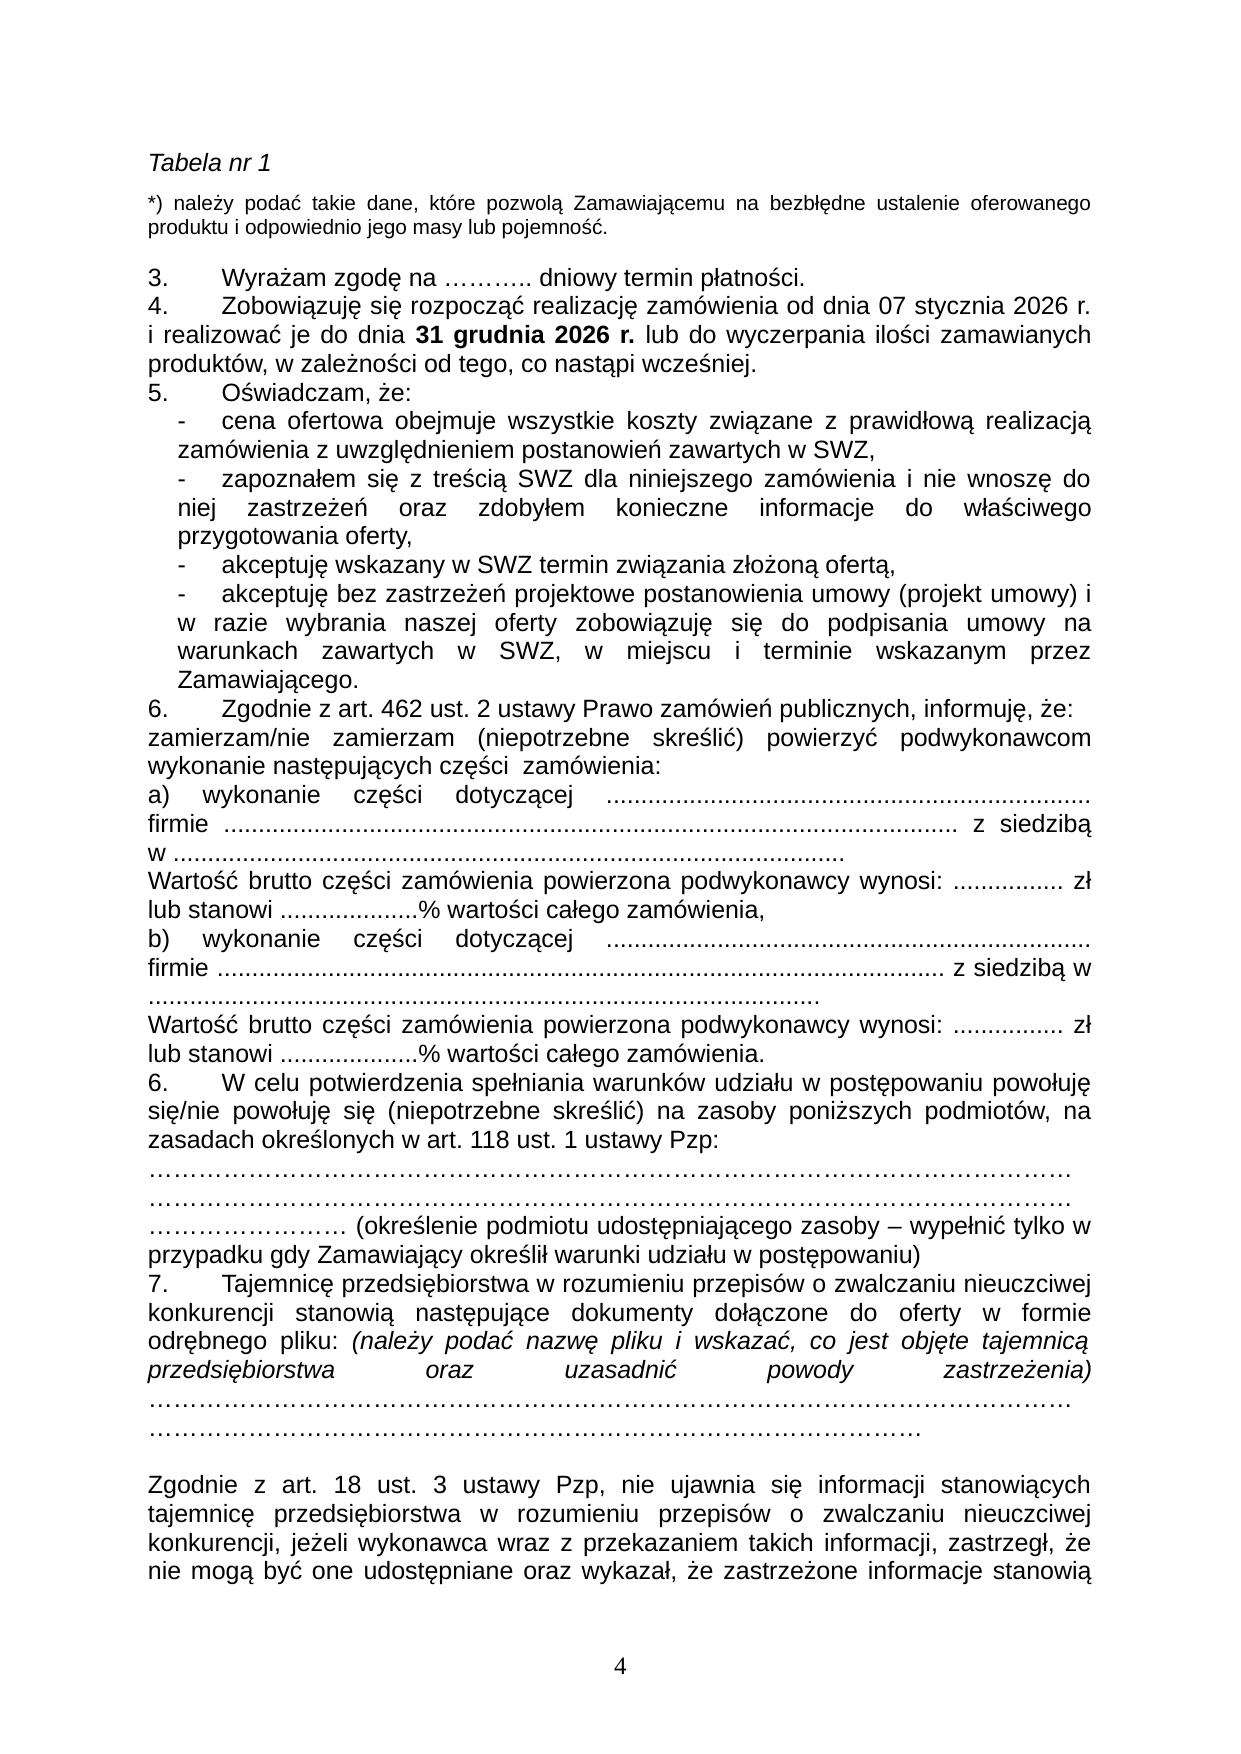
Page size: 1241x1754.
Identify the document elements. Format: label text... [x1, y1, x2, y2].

text zamierzam/nie zamierzam (niepotrzebne skreślić) powierzyć podwykonawcom wykonanie następujących części zamówienia: [148, 723, 1093, 780]
text Tabela nr 1 [148, 148, 1093, 176]
text a) wykonanie części dotyczącej ...................................................................... firmie .......................................................................................................... z siedzibą w ................................................................................................. [148, 780, 1093, 866]
list Zobowiązuję się rozpocząć realizację zamówienia od dnia 07 stycznia 2026 r. i realizować je do dnia 31 grudnia 2026 r. lub do wyczerpania ilości zamawianych produktów, w zależności od tego, co nastąpi wcześniej. [148, 291, 1093, 378]
list Wyrażam zgodę na ……….. dniowy termin płatności. [148, 263, 1093, 291]
text - akceptuję wskazany w SWZ termin związania złożoną ofertą, [177, 550, 1093, 579]
text Wartość brutto części zamówienia powierzona podwykonawcy wynosi: ................ zł lub stanowi ....................% wartości całego zamówienia. [148, 1010, 1093, 1068]
text *) należy podać takie dane, które pozwolą Zamawiającemu na bezbłędne ustalenie oferowanego produktu i odpowiednio jego masy lub pojemność. [148, 191, 1093, 239]
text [148, 1470, 1093, 1585]
text ………………………………………………………………………………………………………………………………………………………………………………………………………………………… (określenie podmiotu udostępniającego zasoby – wypełnić tylko w przypadku gdy Zamawiający określił warunki udziału w postępowaniu) [148, 1154, 1093, 1269]
text b) wykonanie części dotyczącej ...................................................................... firmie ......................................................................................................... z siedzibą w ................................................................................................. [148, 924, 1093, 1010]
list W celu potwierdzenia spełniania warunków udziału w postępowaniu powołuję się/nie powołuję się (niepotrzebne skreślić) na zasoby poniższych podmiotów, na zasadach określonych w art. 118 ust. 1 ustawy Pzp: [148, 1068, 1093, 1154]
text 6. Zgodnie z art. 462 ust. 2 ustawy Prawo zamówień publicznych, informuję, że: [148, 694, 1093, 723]
list Oświadczam, że: [148, 378, 1093, 406]
text 7. Tajemnicę przedsiębiorstwa w rozumieniu przepisów o zwalczaniu nieuczciwej konkurencji stanowią następujące dokumenty dołączone do oferty w formie odrębnego pliku: (należy podać nazwę pliku i wskazać, co jest objęte tajemnicą przedsiębiorstwa oraz uzasadnić powody zastrzeżenia) …………………………………………………………………………………………………………………………………………………………………………………… [148, 1269, 1093, 1441]
text Wartość brutto części zamówienia powierzona podwykonawcy wynosi: ................ zł lub stanowi ....................% wartości całego zamówienia, [148, 866, 1093, 924]
text - cena ofertowa obejmuje wszystkie koszty związane z prawidłową realizacją zamówienia z uwzględnieniem postanowień zawartych w SWZ, [177, 406, 1093, 464]
text - zapoznałem się z treścią SWZ dla niniejszego zamówienia i nie wnoszę do niej zastrzeżeń oraz zdobyłem konieczne informacje do właściwego przygotowania oferty, [177, 464, 1093, 550]
text - akceptuję bez zastrzeżeń projektowe postanowienia umowy (projekt umowy) i w razie wybrania naszej oferty zobowiązuję się do podpisania umowy na warunkach zawartych w SWZ, w miejscu i terminie wskazanym przez Zamawiającego. [177, 579, 1093, 694]
